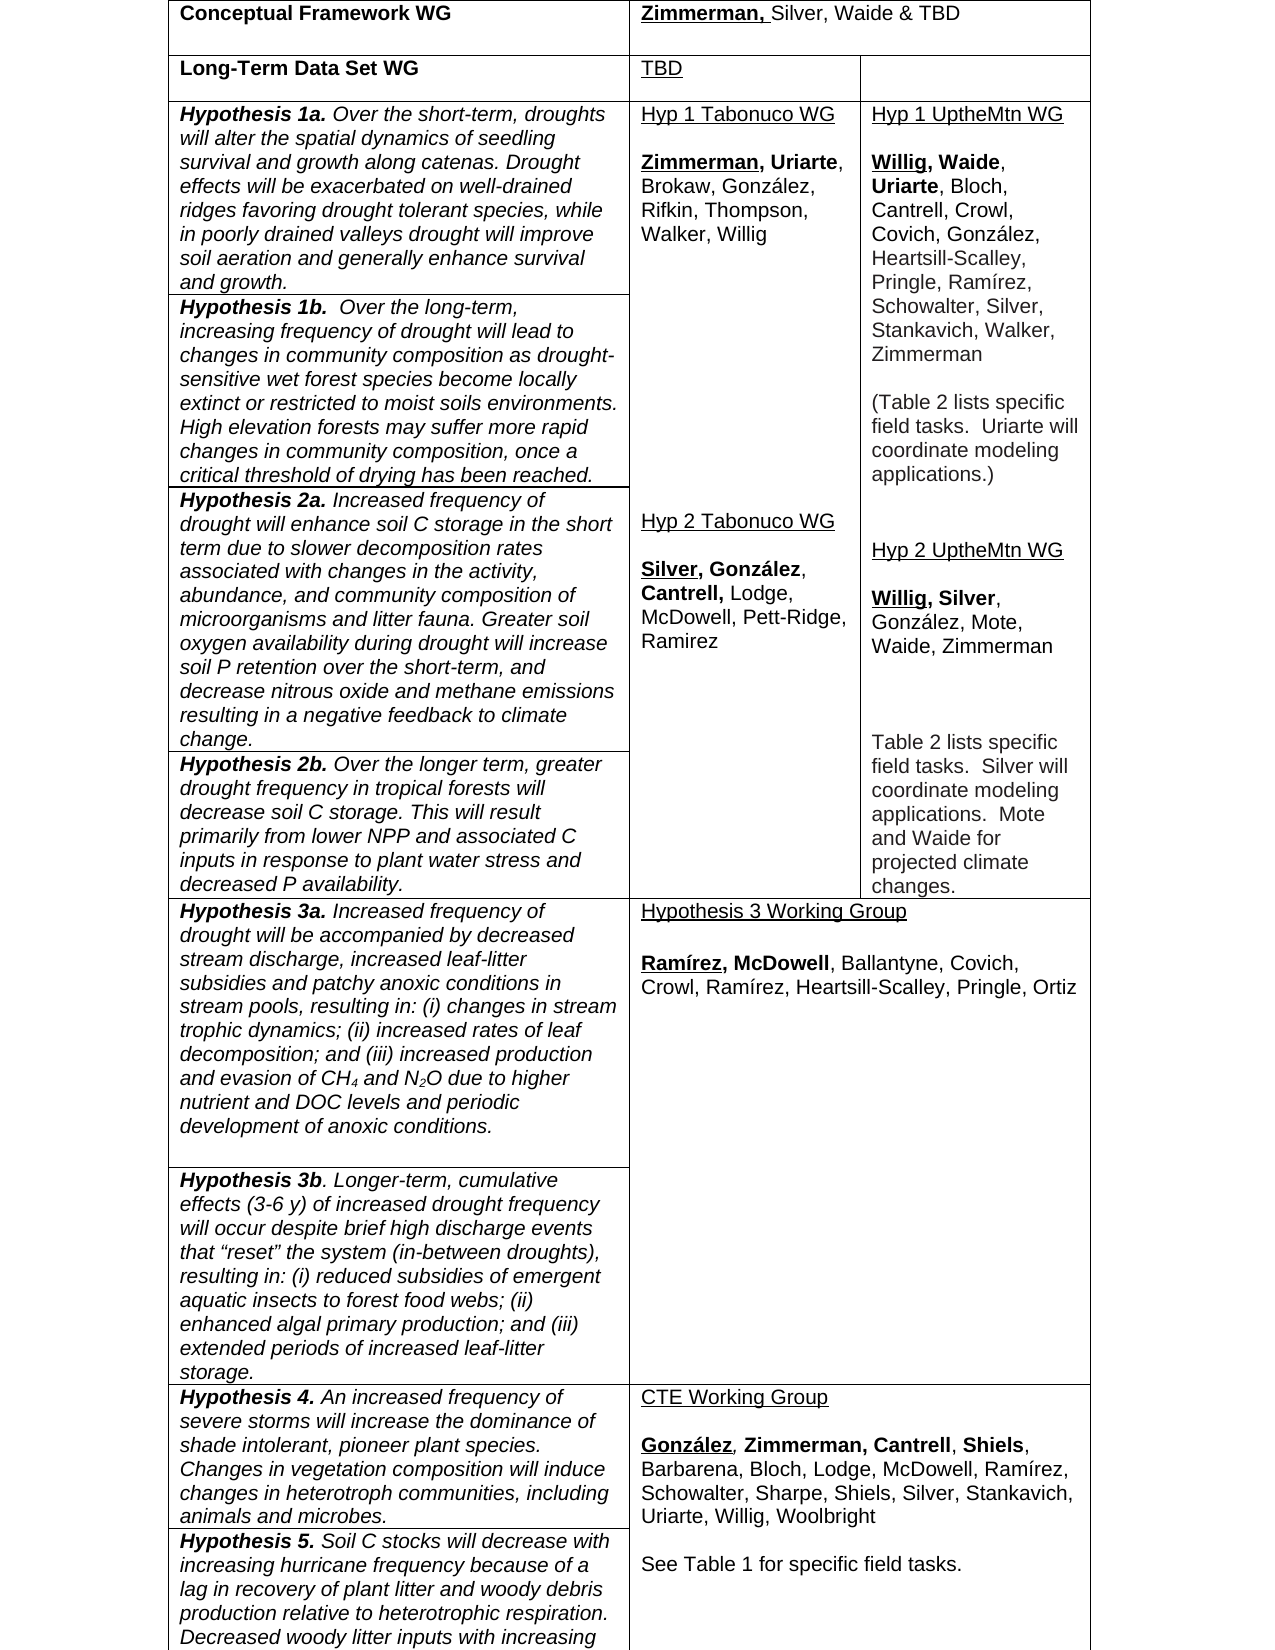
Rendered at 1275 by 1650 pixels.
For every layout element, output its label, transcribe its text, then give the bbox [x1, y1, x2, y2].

table_cell Hyp 1 UptheMtn WG Willig, Waide, Uriarte, Bloch, Cantrell, Crowl, Covich, González, Heartsill-Scalley, Pringle, Ramírez, Schowalter, Silver, Stankavich, Walker, Zimmerman (Table 2 lists specific field tasks. Uriarte will coordinate modeling applications.) Hyp 2 UptheMtn WG Willig, Silver, González, Mote, Waide, Zimmerman Table 2 lists specific field tasks. Silver will coordinate modeling applications. Mote and Waide for projected climate changes. [861, 102, 1090, 897]
table_header Conceptual Framework WG [169, 1, 629, 55]
table_cell Hypothesis 5. Soil C stocks will decrease with increasing hurricane frequency because of a lag in recovery of plant litter and woody debris production relative to heterotrophic respiration. Decreased woody litter inputs with increasing frequency of severe storms will change the composition of soil microbial communities and lead to faster turnover times of C in soils. [169, 1529, 629, 1650]
table_cell Hypothesis 1a. Over the short-term, droughts will alter the spatial dynamics of seedling survival and growth along catenas. Drought effects will be exacerbated on well-drained ridges favoring drought tolerant species, while in poorly drained valleys drought will improve soil aeration and generally enhance survival and growth. [169, 102, 629, 294]
table_cell Hypothesis 4. An increased frequency of severe storms will increase the dominance of shade intolerant, pioneer plant species. Changes in vegetation composition will induce changes in heterotroph communities, including animals and microbes. [169, 1385, 629, 1528]
table_cell Long-Term Data Set WG [169, 56, 629, 101]
table_cell Hypothesis 2b. Over the longer term, greater drought frequency in tropical forests will decrease soil C storage. This will result primarily from lower NPP and associated C inputs in response to plant water stress and decreased P availability. [169, 752, 629, 897]
table_cell Hypothesis 3b. Longer-term, cumulative effects (3-6 y) of increased drought frequency will occur despite brief high discharge events that “reset” the system (in-between droughts), resulting in: (i) reduced subsidies of emergent aquatic insects to forest food webs; (ii) enhanced algal primary production; and (iii) extended periods of increased leaf-litter storage. [169, 1168, 629, 1383]
table_cell Hypothesis 1b. Over the long-term, increasing frequency of drought will lead to changes in community composition as drought-sensitive wet forest species become locally extinct or restricted to moist soils environments. High elevation forests may suffer more rapid changes in community composition, once a critical threshold of drying has been reached. [169, 295, 629, 486]
table_cell Hypothesis 3a. Increased frequency of drought will be accompanied by decreased stream discharge, increased leaf-litter subsidies and patchy anoxic conditions in stream pools, resulting in: (i) changes in stream trophic dynamics; (ii) increased rates of leaf decomposition; and (iii) increased production and evasion of CH4 and N2O due to higher nutrient and DOC levels and periodic development of anoxic conditions. [169, 899, 629, 1167]
table_cell Hyp 1 Tabonuco WG Zimmerman, Uriarte, Brokaw, González, Rifkin, Thompson, Walker, Willig Hyp 2 Tabonuco WG Silver, González, Cantrell, Lodge, McDowell, Pett-Ridge, Ramirez [630, 102, 860, 897]
table_cell CTE Working Group González, Zimmerman, Cantrell, Shiels, Barbarena, Bloch, Lodge, McDowell, Ramírez, Schowalter, Sharpe, Shiels, Silver, Stankavich, Uriarte, Willig, Woolbright See Table 1 for specific field tasks. [630, 1385, 1090, 1650]
table_cell Hypothesis 3 Working Group Ramírez, McDowell, Ballantyne, Covich, Crowl, Ramírez, Heartsill-Scalley, Pringle, Ortiz [630, 899, 1090, 1383]
table_header Zimmerman, Silver, Waide & TBD [630, 1, 1090, 55]
table_cell TBD [630, 56, 860, 101]
table_cell [861, 56, 1090, 101]
table_cell Hypothesis 2a. Increased frequency of drought will enhance soil C storage in the short term due to slower decomposition rates associated with changes in the activity, abundance, and community composition of microorganisms and litter fauna. Greater soil oxygen availability during drought will increase soil P retention over the short-term, and decrease nitrous oxide and methane emissions resulting in a negative feedback to climate change. [169, 488, 629, 751]
